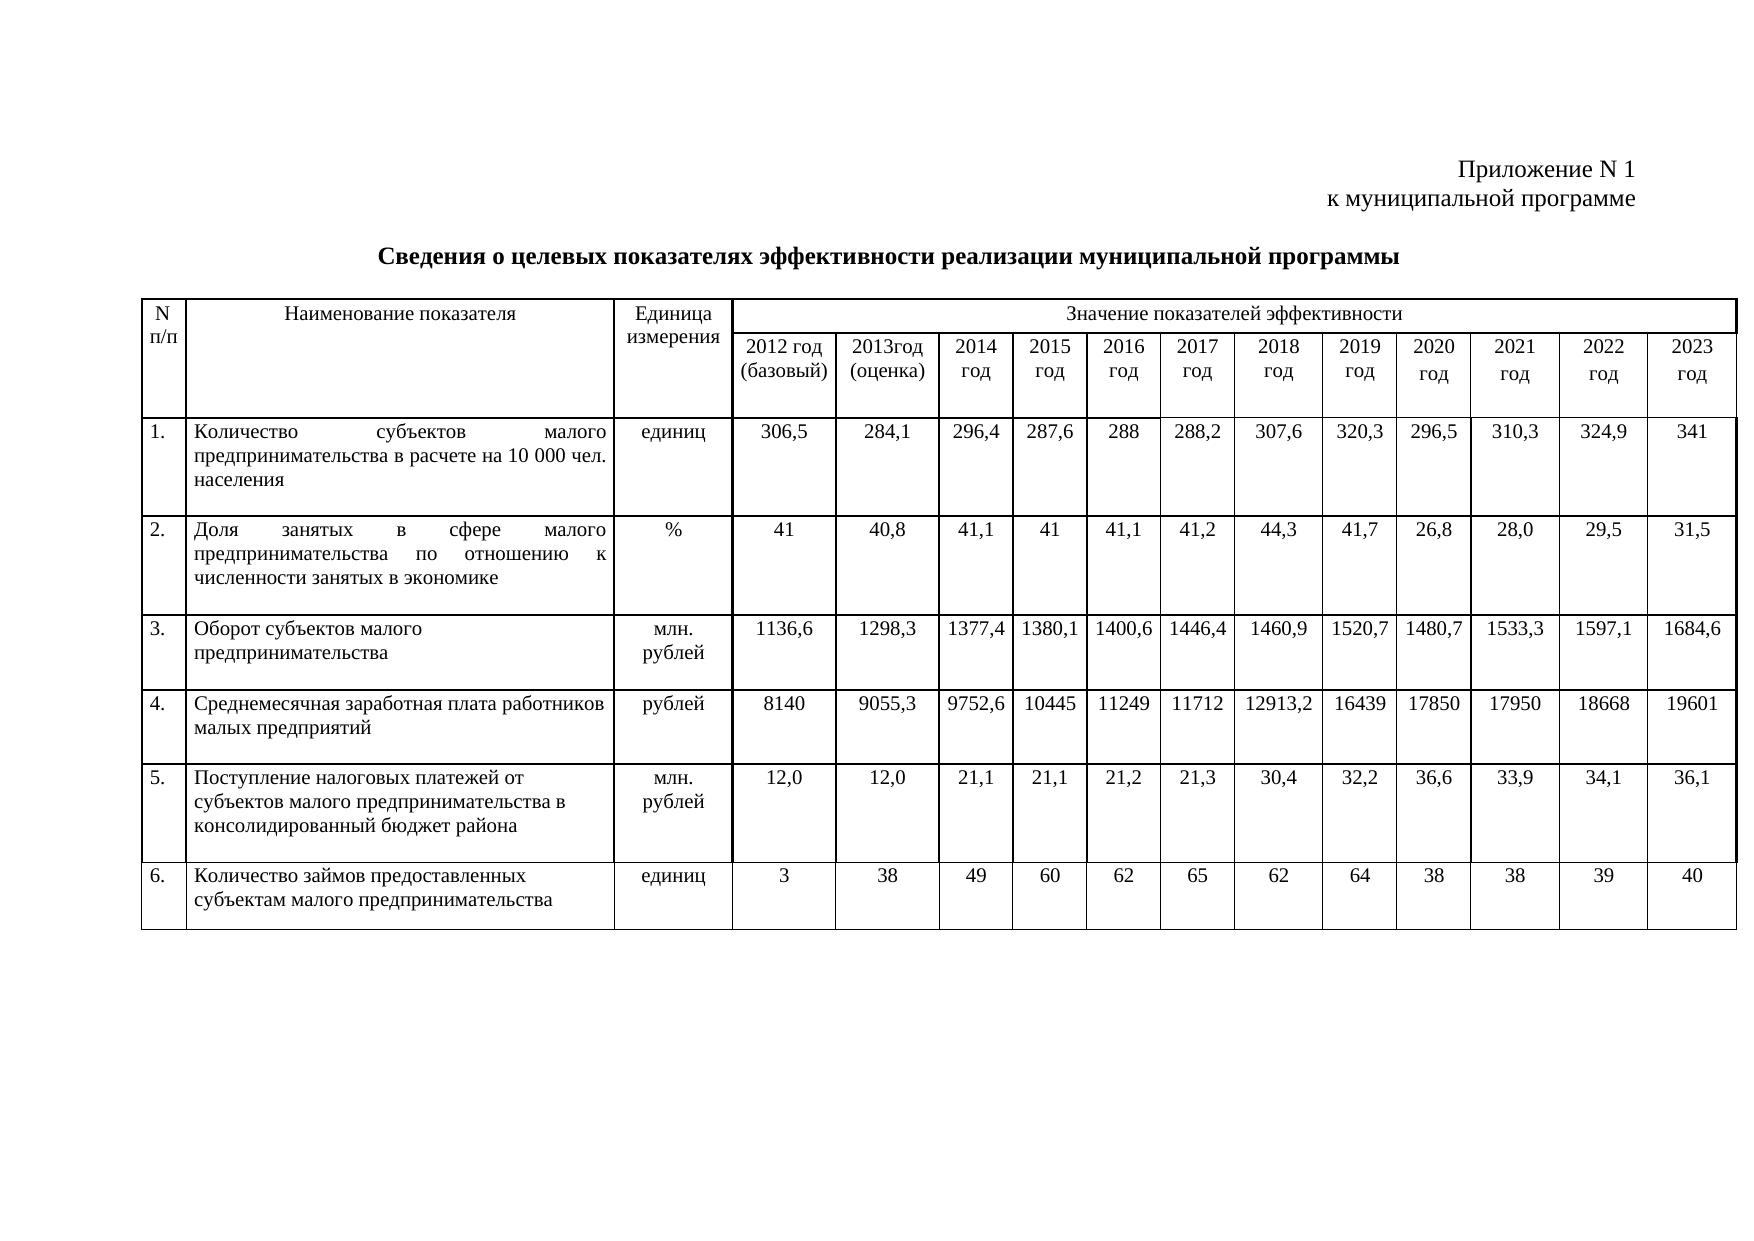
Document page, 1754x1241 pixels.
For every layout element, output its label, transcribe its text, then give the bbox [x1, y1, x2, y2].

table_cell 62 [1087, 863, 1160, 929]
table_cell 6. [142, 863, 186, 929]
table_cell единиц [615, 419, 731, 515]
table_cell Поступление налоговых платежей от субъектов малого предпринимательства в консолидированный бюджет района [187, 765, 613, 862]
table_cell 3 [733, 863, 835, 929]
table_cell 32,2 [1323, 765, 1396, 862]
table_cell 1400,6 [1088, 616, 1160, 689]
table_cell 44,3 [1235, 517, 1322, 613]
table_cell 21,1 [940, 765, 1012, 862]
table_cell 307,6 [1235, 418, 1322, 515]
table_cell 1446,4 [1161, 616, 1234, 689]
table_cell 2013год (оценка) [837, 334, 938, 417]
table_cell 49 [940, 863, 1012, 929]
table_cell 38 [836, 863, 939, 929]
table_cell 1298,3 [837, 616, 938, 689]
table_cell % [615, 517, 731, 613]
table_cell 284,1 [837, 419, 938, 515]
table_cell 41,2 [1161, 517, 1234, 613]
table_cell 21,3 [1161, 765, 1234, 862]
table_cell 40 [1648, 863, 1736, 929]
table_cell 16439 [1323, 691, 1396, 763]
table_cell 29,5 [1560, 517, 1647, 613]
table_cell 11249 [1088, 691, 1160, 763]
table_cell 288 [1088, 419, 1160, 515]
table_cell 21,2 [1088, 765, 1160, 862]
table_cell Доля занятых в сфере малого предпринимательства по отношению к численности занятых в экономике [187, 517, 613, 613]
table_cell 2015 год [1014, 334, 1086, 417]
table_cell 324,9 [1560, 418, 1647, 515]
table_cell 2014 год [940, 334, 1012, 417]
table_cell Количество займов предоставленных субъектам малого предпринимательства [187, 863, 614, 929]
table_cell 320,3 [1323, 418, 1396, 515]
table_cell 18668 [1560, 691, 1647, 763]
table_cell 5. [143, 765, 185, 862]
table_cell 2023 год [1648, 334, 1736, 417]
table_cell 9055,3 [837, 691, 938, 763]
table_cell 296,5 [1397, 418, 1470, 515]
table_cell 1597,1 [1560, 616, 1647, 689]
table_cell 1533,3 [1472, 616, 1559, 689]
table_header Единица измерения [615, 300, 731, 417]
table_header Наименование показателя [187, 300, 613, 417]
table_cell 36,1 [1648, 765, 1735, 862]
table_cell 28,0 [1472, 517, 1559, 613]
table_cell Оборот субъектов малого предпринимательства [187, 616, 613, 689]
table_cell млн. рублей [615, 616, 731, 689]
table_cell 31,5 [1648, 517, 1735, 613]
table_cell 1136,6 [734, 616, 835, 689]
table_cell 19601 [1648, 691, 1735, 763]
table_cell 38 [1471, 863, 1559, 929]
table_cell 26,8 [1397, 517, 1470, 613]
table_cell 40,8 [837, 517, 938, 613]
table_cell 288,2 [1161, 418, 1234, 515]
table_cell 38 [1397, 863, 1470, 929]
table_cell 1377,4 [940, 616, 1012, 689]
table_cell 8140 [734, 691, 835, 763]
table_cell 65 [1161, 863, 1234, 929]
table_cell 12,0 [837, 765, 938, 862]
table_cell 310,3 [1472, 418, 1559, 515]
table_cell 62 [1235, 863, 1322, 929]
table_cell 10445 [1014, 691, 1086, 763]
table_cell 41 [1014, 517, 1086, 613]
table_cell 1684,6 [1648, 616, 1735, 689]
text Сведения о целевых показателях эффективности реализации муниципальной программы [142, 241, 1636, 269]
table_cell Количество субъектов малого предпринимательства в расчете на 10 000 чел. населения [187, 419, 613, 515]
table_cell 30,4 [1235, 765, 1322, 862]
table_cell 9752,6 [940, 691, 1012, 763]
table_cell 2016 год [1088, 334, 1160, 417]
table_cell 1520,7 [1323, 616, 1396, 689]
table_cell 33,9 [1472, 765, 1559, 862]
table_cell 21,1 [1014, 765, 1086, 862]
table_cell 12,0 [734, 765, 835, 862]
table_cell 41,1 [940, 517, 1012, 613]
table_cell 2018 год [1235, 334, 1322, 417]
table_cell 1480,7 [1397, 616, 1470, 689]
table_cell 2019 год [1323, 334, 1396, 417]
table_cell 306,5 [734, 419, 835, 515]
text Приложение N 1 [142, 154, 1636, 183]
table_cell 17850 [1397, 691, 1470, 763]
table_cell 2. [143, 517, 185, 613]
table_cell 341 [1648, 418, 1735, 515]
table_cell Среднемесячная заработная плата работников малых предприятий [187, 691, 613, 763]
table_cell единиц [615, 863, 732, 929]
table_cell 1. [143, 419, 185, 515]
table_cell 11712 [1161, 691, 1234, 763]
table_cell 12913,2 [1235, 691, 1322, 763]
table_cell 287,6 [1014, 419, 1086, 515]
table_header N п/п [143, 300, 185, 417]
table_cell 296,4 [940, 419, 1012, 515]
table_cell 60 [1013, 863, 1086, 929]
table_cell 64 [1323, 863, 1396, 929]
table_cell 3. [143, 616, 185, 689]
table_cell 36,6 [1397, 765, 1470, 862]
table_cell 17950 [1472, 691, 1559, 763]
table_cell 2020 год [1397, 334, 1470, 417]
table_header Значение показателей эффективности [734, 300, 1735, 332]
text к муниципальной программе [142, 183, 1636, 212]
table_cell 1380,1 [1014, 616, 1086, 689]
table_cell 2021 год [1471, 334, 1559, 417]
table_cell 4. [143, 691, 185, 763]
table_cell 34,1 [1560, 765, 1647, 862]
table_cell 2012 год (базовый) [734, 334, 835, 417]
table_cell рублей [615, 691, 731, 763]
table_cell 39 [1560, 863, 1647, 929]
table_cell 1460,9 [1235, 616, 1322, 689]
table_cell 2017 год [1161, 334, 1234, 417]
table_cell 41 [734, 517, 835, 613]
table_cell млн. рублей [615, 765, 731, 862]
table_cell 41,1 [1088, 517, 1160, 613]
table_cell 2022 год [1560, 334, 1647, 417]
table_cell 41,7 [1323, 517, 1396, 613]
